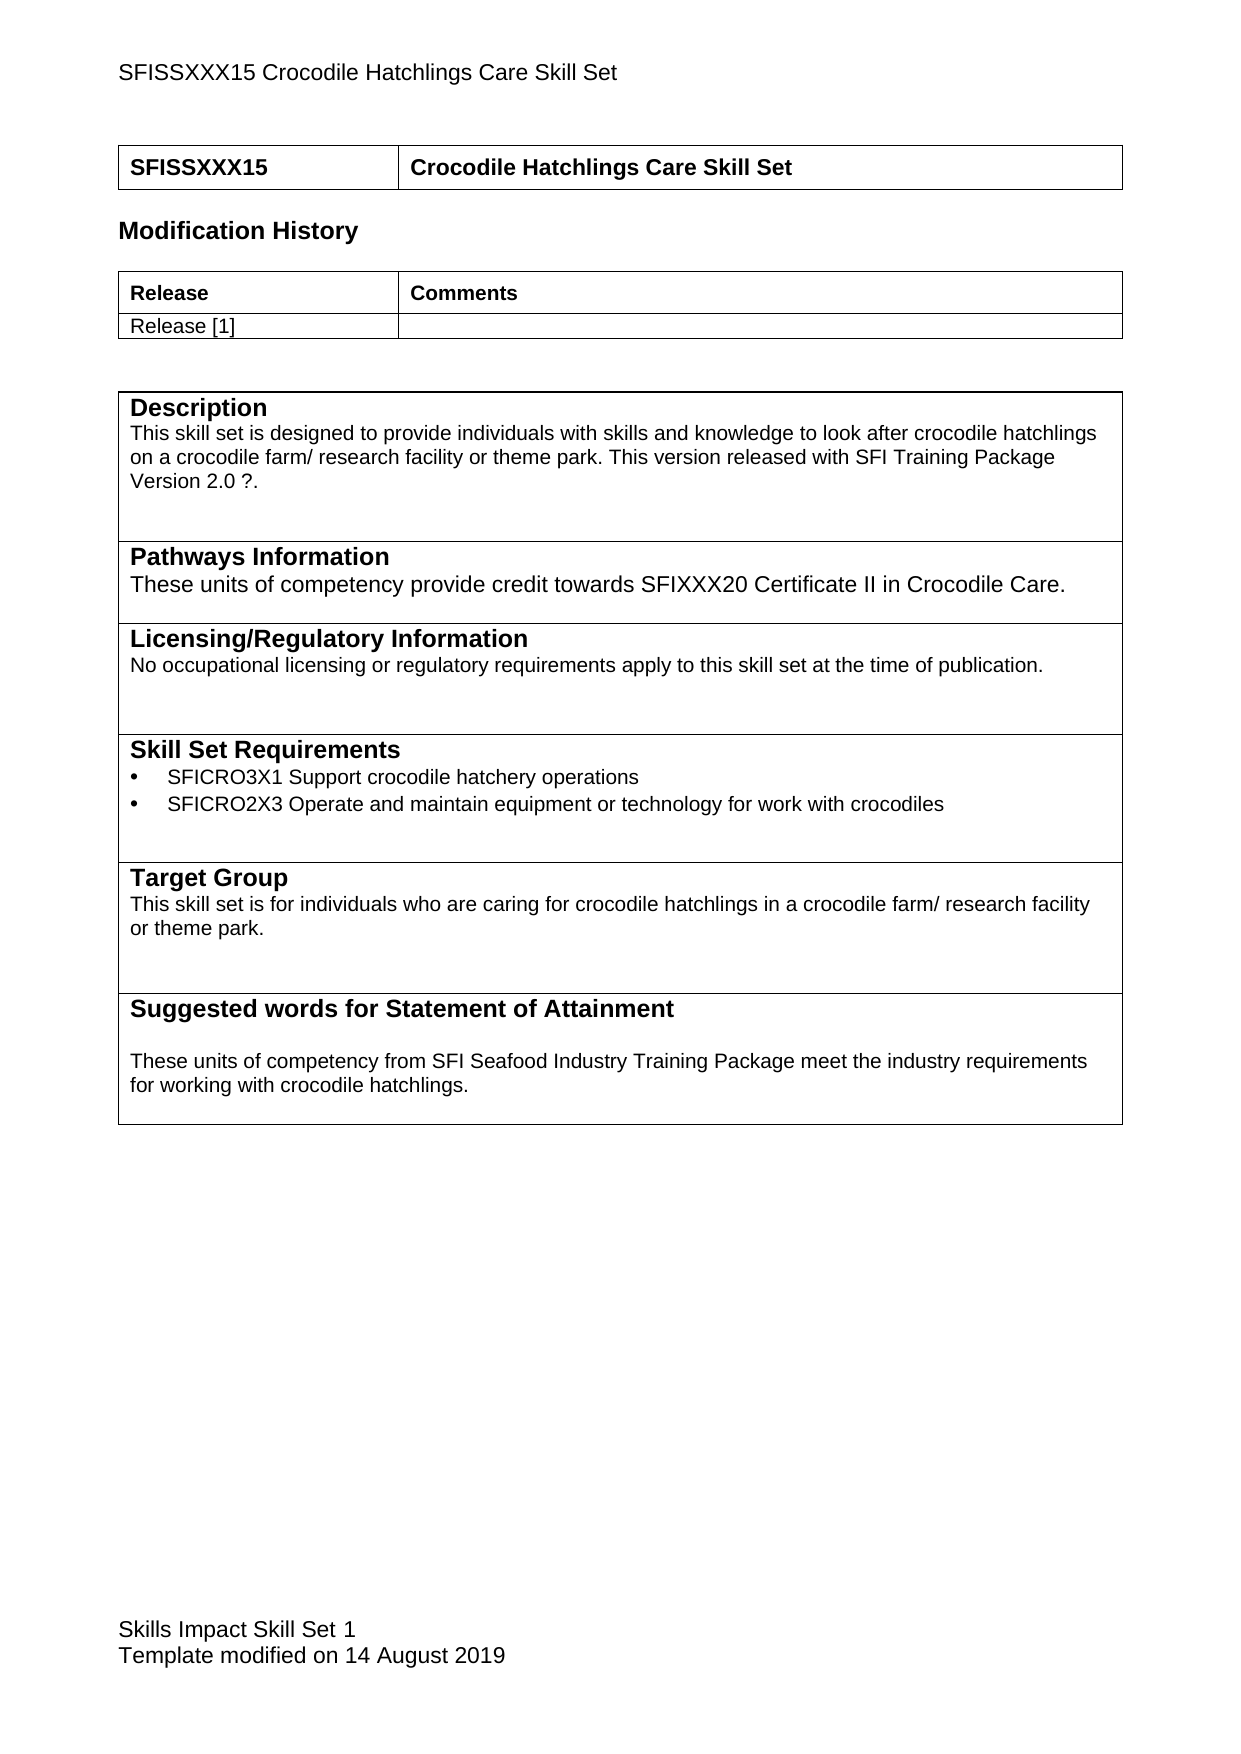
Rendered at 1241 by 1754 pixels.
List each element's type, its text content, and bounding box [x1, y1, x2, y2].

table_cell Suggested words for Statement of Attainment These units of competency from SFI Seafood Industry Training Package meet the industry requirements for working with crocodile hatchlings. [119, 994, 1122, 1124]
table_header Crocodile Hatchlings Care Skill Set [399, 146, 1122, 188]
table_header Description This skill set is designed to provide individuals with skills and knowledge to look after crocodile hatchlings on a crocodile farm/ research facility or theme park. This version released with SFI Training Package Version 2.0 ?. [119, 393, 1122, 541]
table_cell [399, 314, 1122, 338]
table_cell Pathways Information These units of competency provide credit towards SFIXXX20 Certificate II in Crocodile Care. [119, 542, 1122, 623]
table_header Release [119, 272, 398, 313]
table_cell Target Group This skill set is for individuals who are caring for crocodile hatchlings in a crocodile farm/ research facility or theme park. [119, 863, 1122, 993]
table_header SFISSXXX15 [119, 146, 398, 188]
table_cell Release [1] [119, 314, 398, 338]
table_cell Skill Set Requirements SFICRO3X1 Support crocodile hatchery operations SFICRO2X3 Operate and maintain equipment or technology for work with crocodiles [119, 735, 1122, 862]
subtitle Modification History [118, 216, 1122, 245]
table_cell Licensing/Regulatory Information No occupational licensing or regulatory requirements apply to this skill set at the time of publication. [119, 624, 1122, 733]
table_header Comments [399, 272, 1122, 313]
